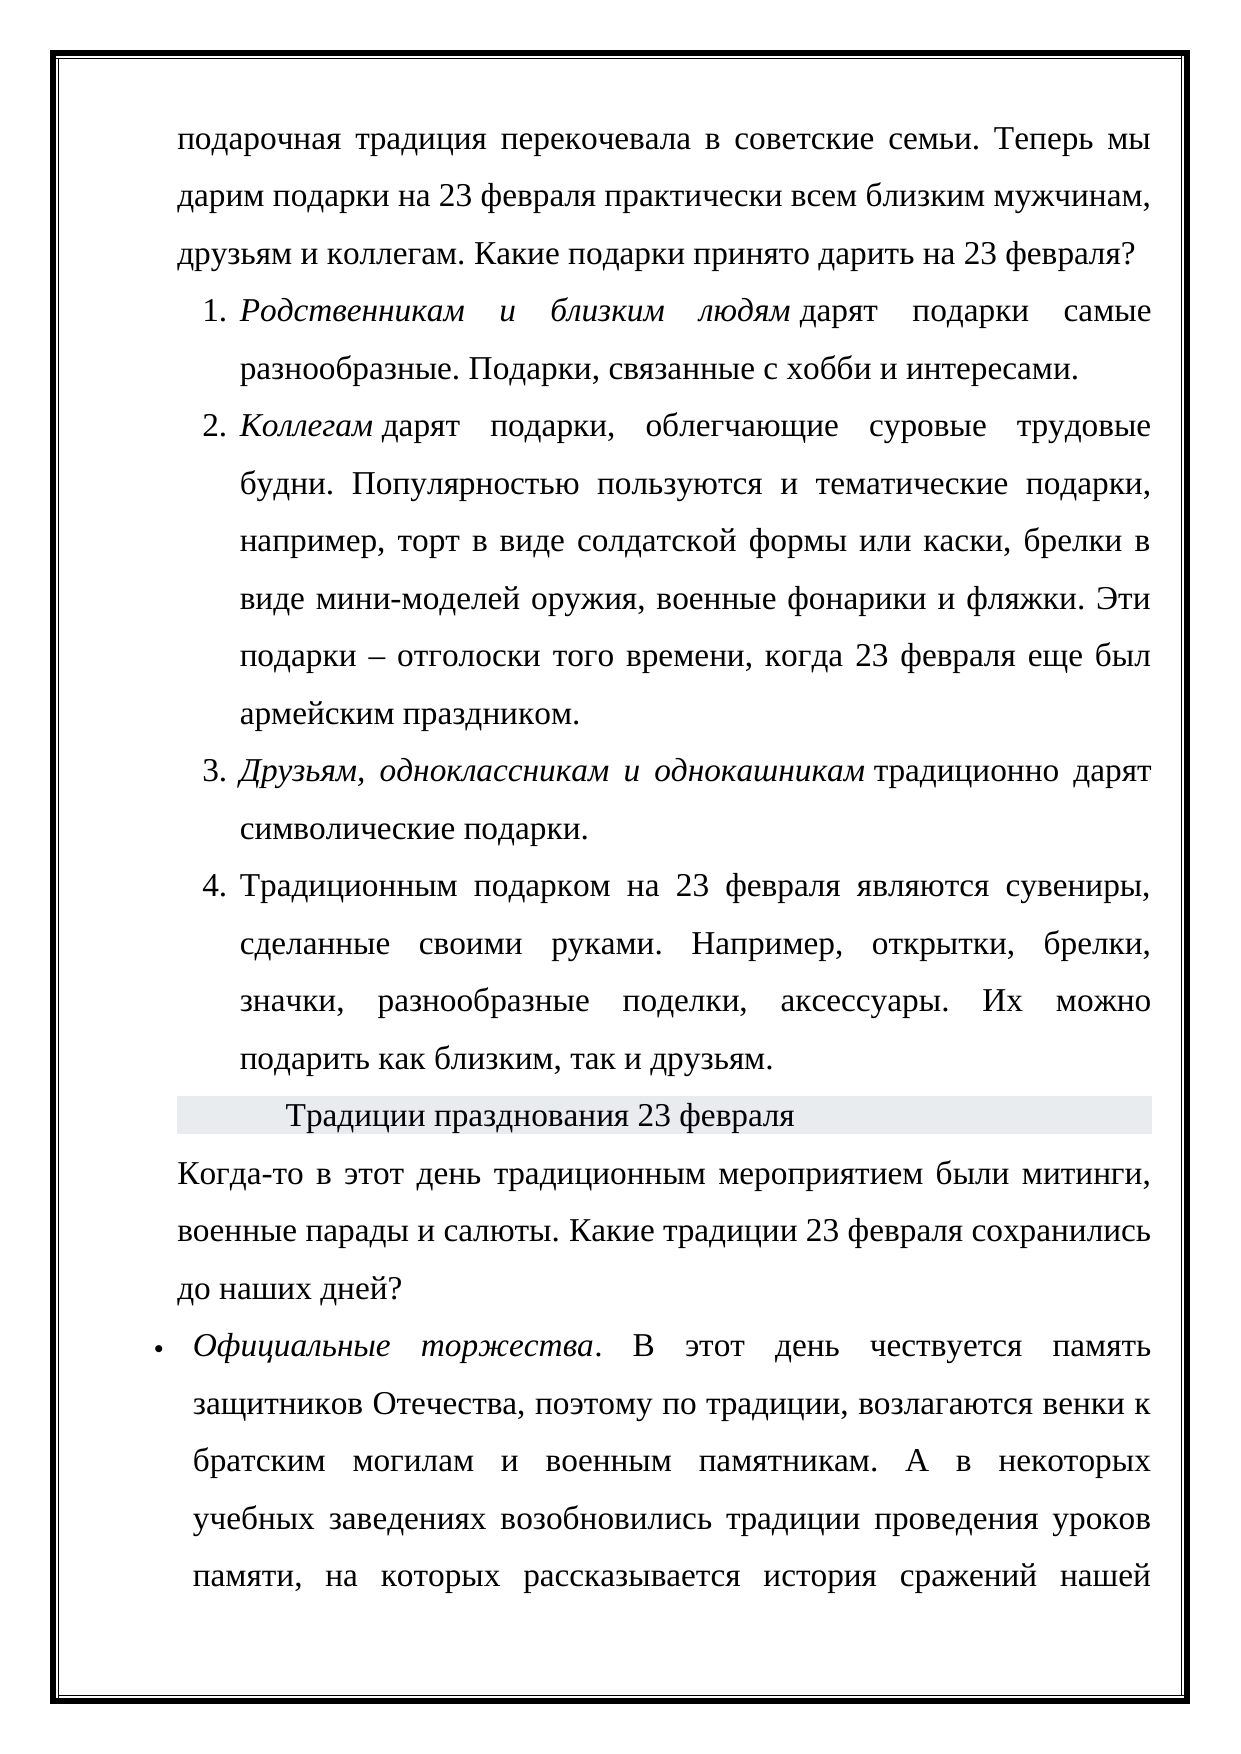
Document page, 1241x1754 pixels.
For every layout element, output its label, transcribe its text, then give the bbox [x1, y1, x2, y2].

subtitle Традиции празднования 23 февраля [177, 1096, 1152, 1134]
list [155, 1326, 1152, 1594]
list Родственникам и близким людям дарят подарки самые разнообразные. Подарки, связанные с хобби и интересами. [202, 291, 1152, 386]
text Когда-то в этот день традиционным мероприятием были митинги, военные парады и салюты. Какие традиции 23 февраля сохранились до наших дней? [177, 1153, 1152, 1306]
list Коллегам дарят подарки, облегчающие суровые трудовые будни. Популярностью пользуются и тематические подарки, например, торт в виде солдатской формы или каски, брелки в виде мини-моделей оружия, военные фонарики и фляжки. Эти подарки – отголоски того времени, когда 23 февраля еще был армейским праздником. [202, 406, 1152, 731]
list Друзьям, одноклассникам и однокашникам традиционно дарят символические подарки. [202, 751, 1152, 846]
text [177, 118, 1152, 271]
list Традиционным подарком на 23 февраля являются сувениры, сделанные своими руками. Например, открытки, брелки, значки, разнообразные поделки, аксессуары. Их можно подарить как близким, так и друзьям. [202, 866, 1152, 1076]
